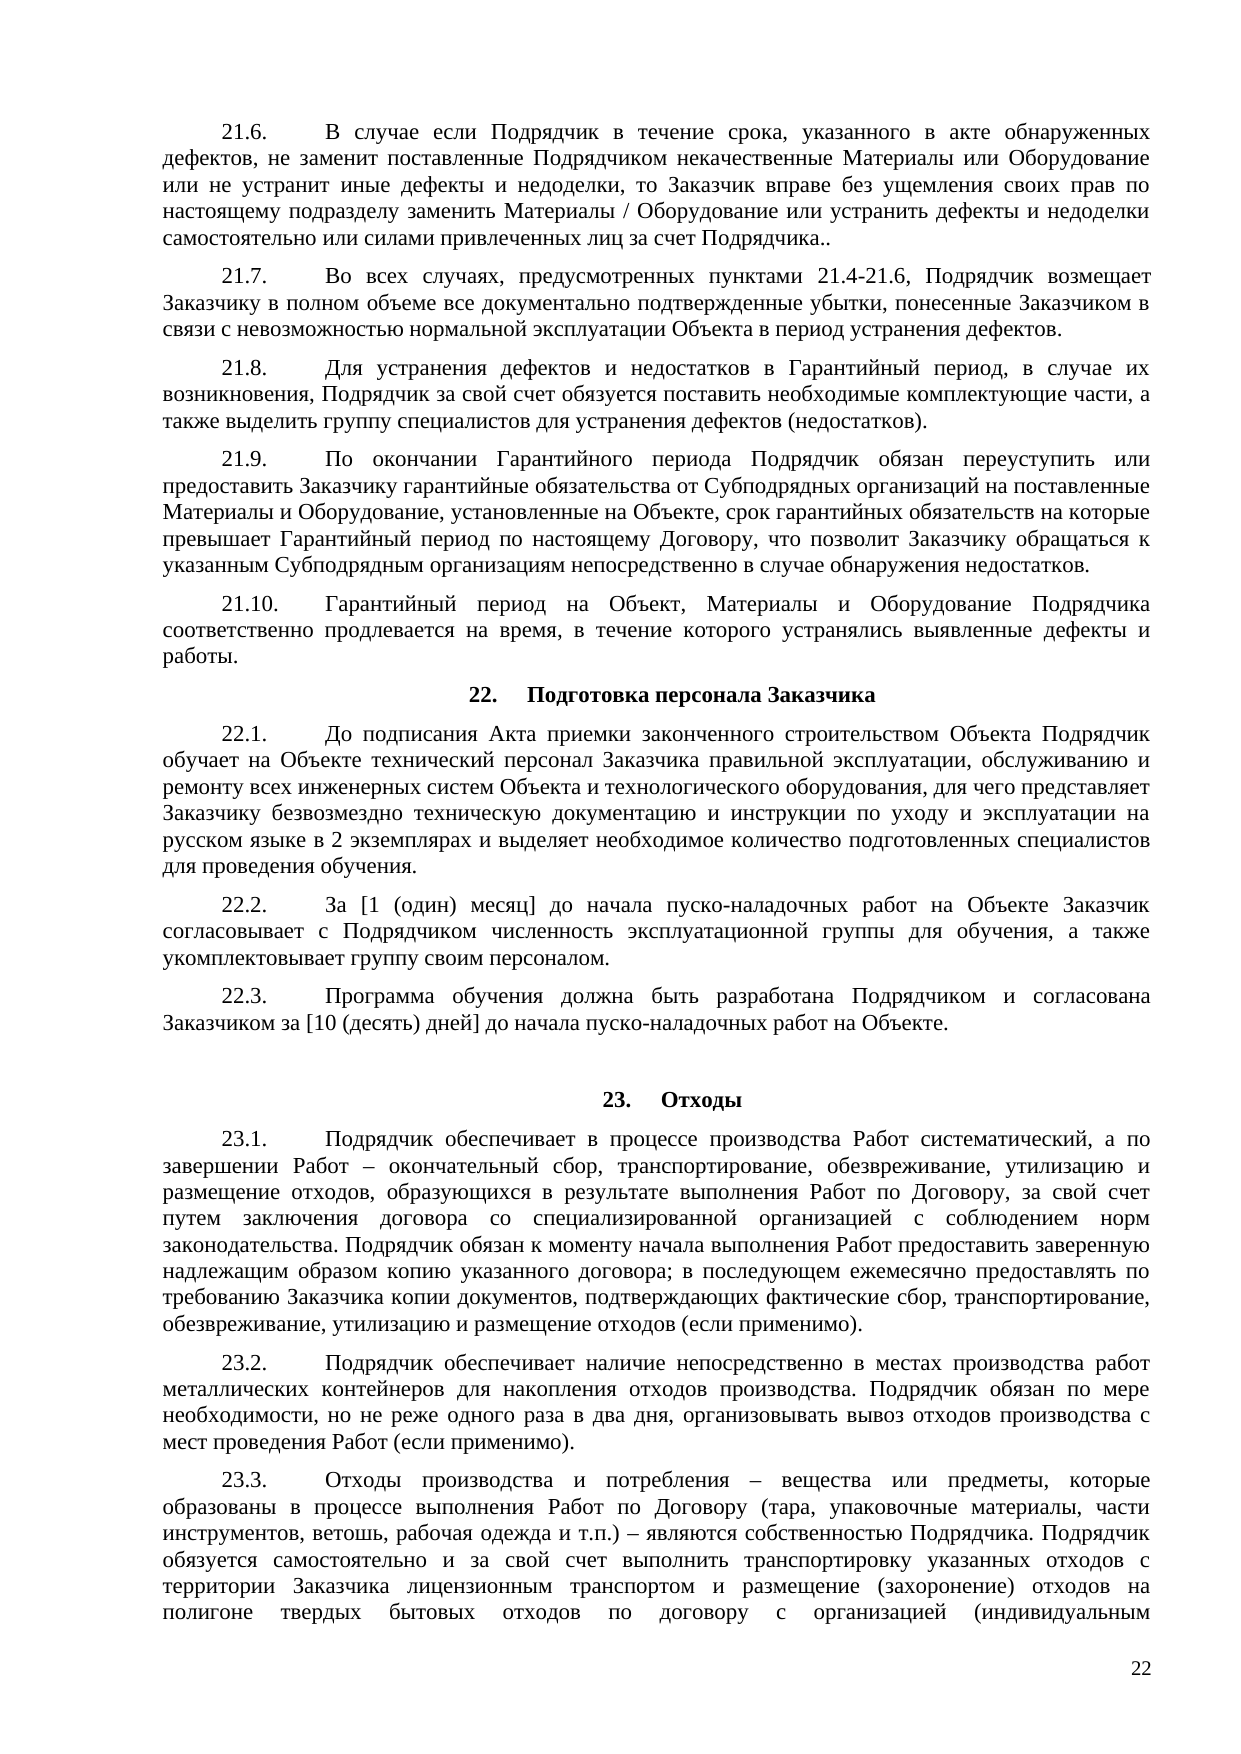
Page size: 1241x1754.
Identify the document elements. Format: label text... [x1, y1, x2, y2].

text Для устранения дефектов и недостатков в Гарантийный период, в случае их возникновения, Подрядчик за свой счет обязуется поставить необходимые комплектующие части, а также выделить группу специалистов для устранения дефектов (недостатков). [162, 354, 1152, 433]
text Подрядчик обеспечивает наличие непосредственно в местах производства работ металлических контейнеров для накопления отходов производства. Подрядчик обязан по мере необходимости, но не реже одного раза в два дня, организовывать вывоз отходов производства с мест проведения Работ (если применимо). [162, 1349, 1152, 1454]
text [162, 1467, 1152, 1625]
text По окончании Гарантийного периода Подрядчик обязан переуступить или предоставить Заказчику гарантийные обязательства от Субподрядных организаций на поставленные Материалы и Оборудование, установленные на Объекте, срок гарантийных обязательств на которые превышает Гарантийный период по настоящему Договору, что позволит Заказчику обращаться к указанным Субподрядным организациям непосредственно в случае обнаружения недостатков. [162, 446, 1152, 577]
text В случае если Подрядчик в течение срока, указанного в акте обнаруженных дефектов, не заменит поставленные Подрядчиком некачественные Материалы или Оборудование или не устранит иные дефекты и недоделки, то Заказчик вправе без ущемления своих прав по настоящему подразделу заменить Материалы / Оборудование или устранить дефекты и недоделки самостоятельно или силами привлеченных лиц за счет Подрядчика.. [162, 118, 1152, 250]
text Подготовка персонала Заказчика [177, 681, 1152, 708]
text Подрядчик обеспечивает в процессе производства Работ систематический, а по завершении Работ – окончательный сбор, транспортирование, обезвреживание, утилизацию и размещение отходов, образующихся в результате выполнения Работ по Договору, за свой счет путем заключения договора со специализированной организацией с соблюдением норм законодательства. Подрядчик обязан к моменту начала выполнения Работ предоставить заверенную надлежащим образом копию указанного договора; в последующем ежемесячно предоставлять по требованию Заказчика копии документов, подтверждающих фактические сбор, транспортирование, обезвреживание, утилизацию и размещение отходов (если применимо). [162, 1125, 1152, 1336]
text До подписания Акта приемки законченного строительством Объекта Подрядчик обучает на Объекте технический персонал Заказчика правильной эксплуатации, обслуживанию и ремонту всех инженерных систем Объекта и технологического оборудования, для чего представляет Заказчику безвозмездно техническую документацию и инструкции по уходу и эксплуатации на русском языке в 2 экземплярах и выделяет необходимое количество подготовленных специалистов для проведения обучения. [162, 720, 1152, 878]
text За [1 (один) месяц] до начала пуско-наладочных работ на Объекте Заказчик согласовывает с Подрядчиком численность эксплуатационной группы для обучения, а также укомплектовывает группу своим персоналом. [162, 891, 1152, 970]
text Программа обучения должна быть разработана Подрядчиком и согласована Заказчиком за [10 (десять) дней] до начала пуско-наладочных работ на Объекте. [162, 982, 1152, 1035]
text Гарантийный период на Объект, Материалы и Оборудование Подрядчика соответственно продлевается на время, в течение которого устранялись выявленные дефекты и работы. [162, 590, 1152, 669]
text Отходы [177, 1086, 1152, 1113]
text Во всех случаях, предусмотренных пунктами 21.4-21.6, Подрядчик возмещает Заказчику в полном объеме все документально подтвержденные убытки, понесенные Заказчиком в связи с невозможностью нормальной эксплуатации Объекта в период устранения дефектов. [162, 262, 1152, 341]
